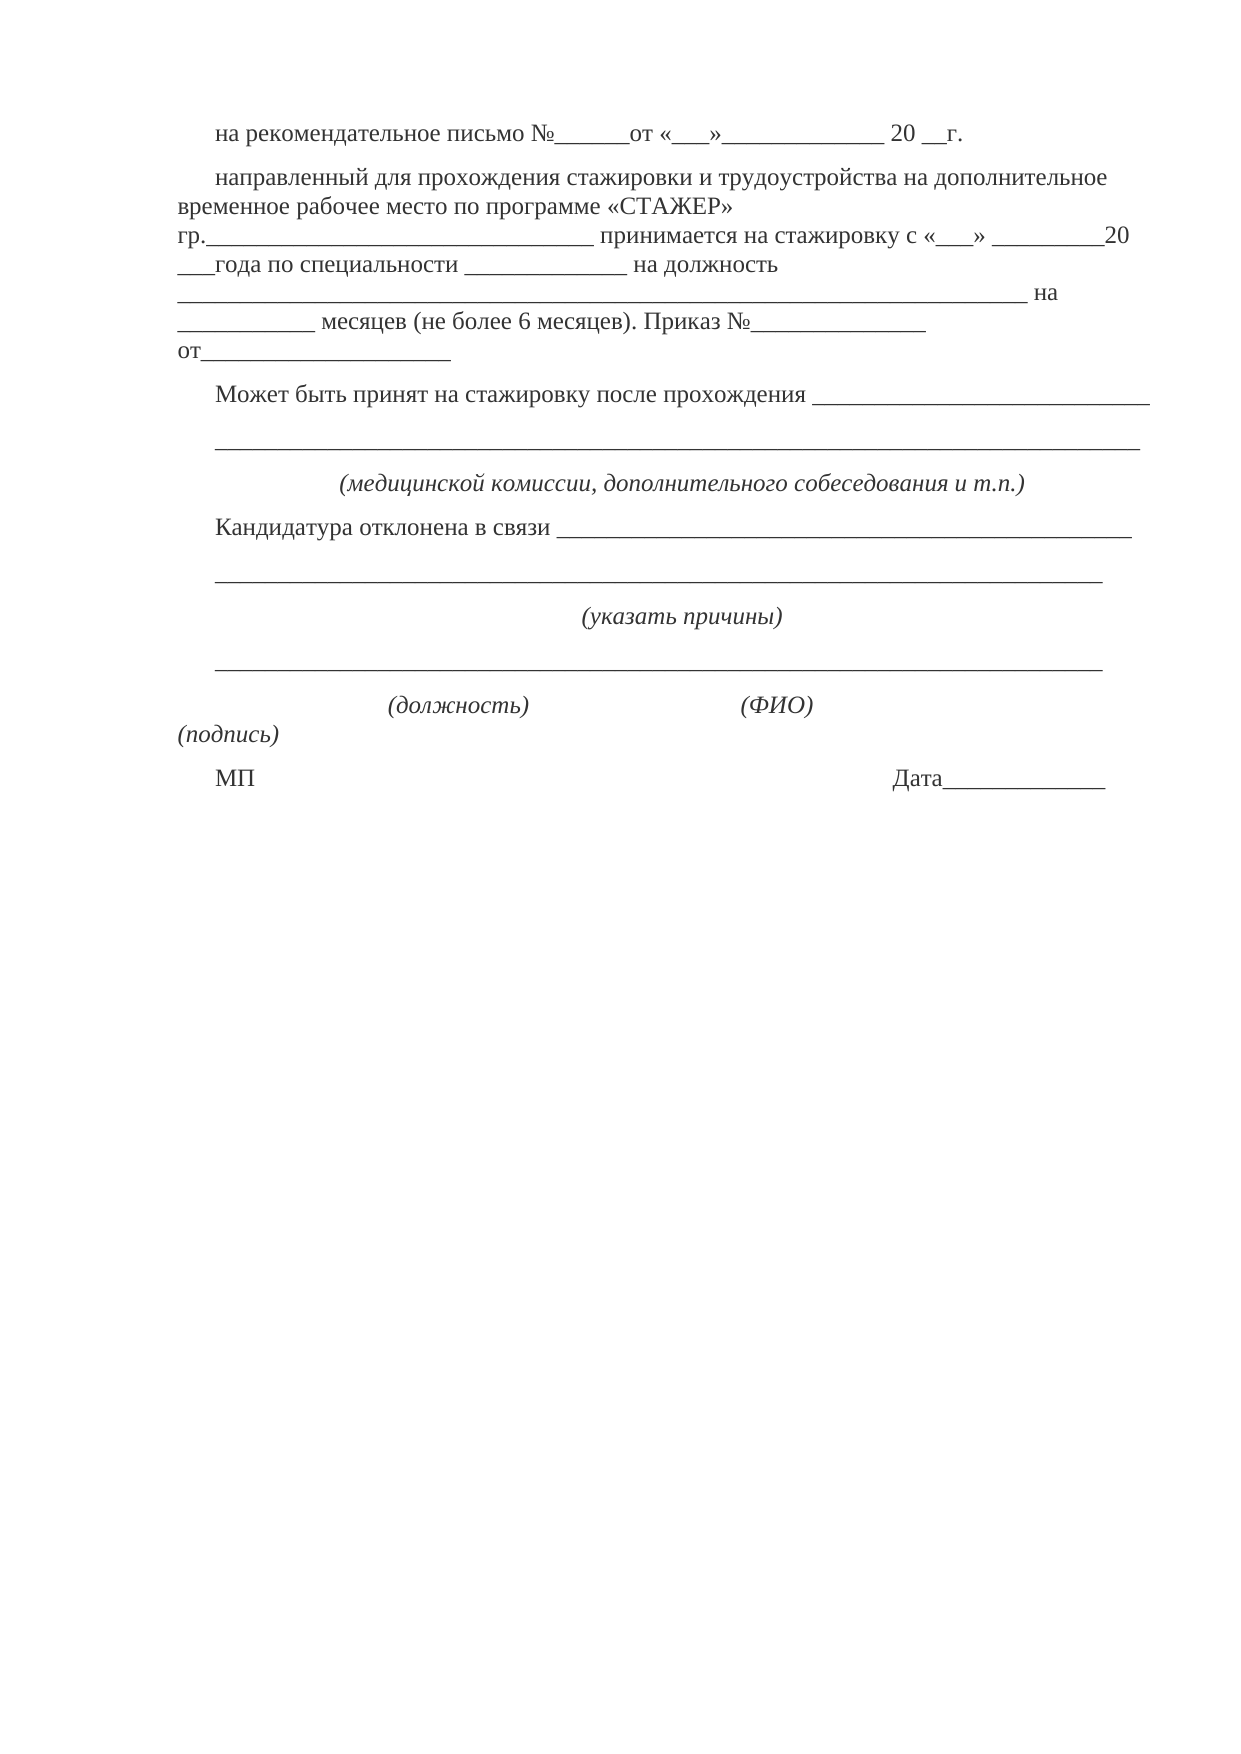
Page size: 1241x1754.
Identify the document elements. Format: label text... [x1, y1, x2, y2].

text Кандидатура отклонена в связи ______________________________________________ [177, 512, 1152, 541]
text _______________________________________________________________________ [177, 646, 1152, 674]
text Может быть принят на стажировку после прохождения ___________________________ [177, 379, 1152, 408]
text (указать причины) [177, 601, 1152, 630]
text направленный для прохождения стажировки и трудоустройства на дополнительное временное рабочее место по программе «СТАЖЕР» гр._______________________________ принимается на стажировку с «___» _________20 ___года по специальности _____________ на должность ____________________________________________________________________ на ___________ месяцев (не более 6 месяцев). Приказ №______________ от____________________ [177, 162, 1152, 364]
text на рекомендательное письмо №______от «___»_____________ 20 __г. [177, 118, 1152, 147]
text __________________________________________________________________________ [177, 424, 1152, 452]
text (должность) (ФИО) (подпись) [177, 690, 1152, 747]
text МП Дата_____________ [177, 763, 1152, 792]
text (медицинской комиссии, дополнительного собеседования и т.п.) [177, 468, 1152, 497]
text _______________________________________________________________________ [177, 557, 1152, 586]
